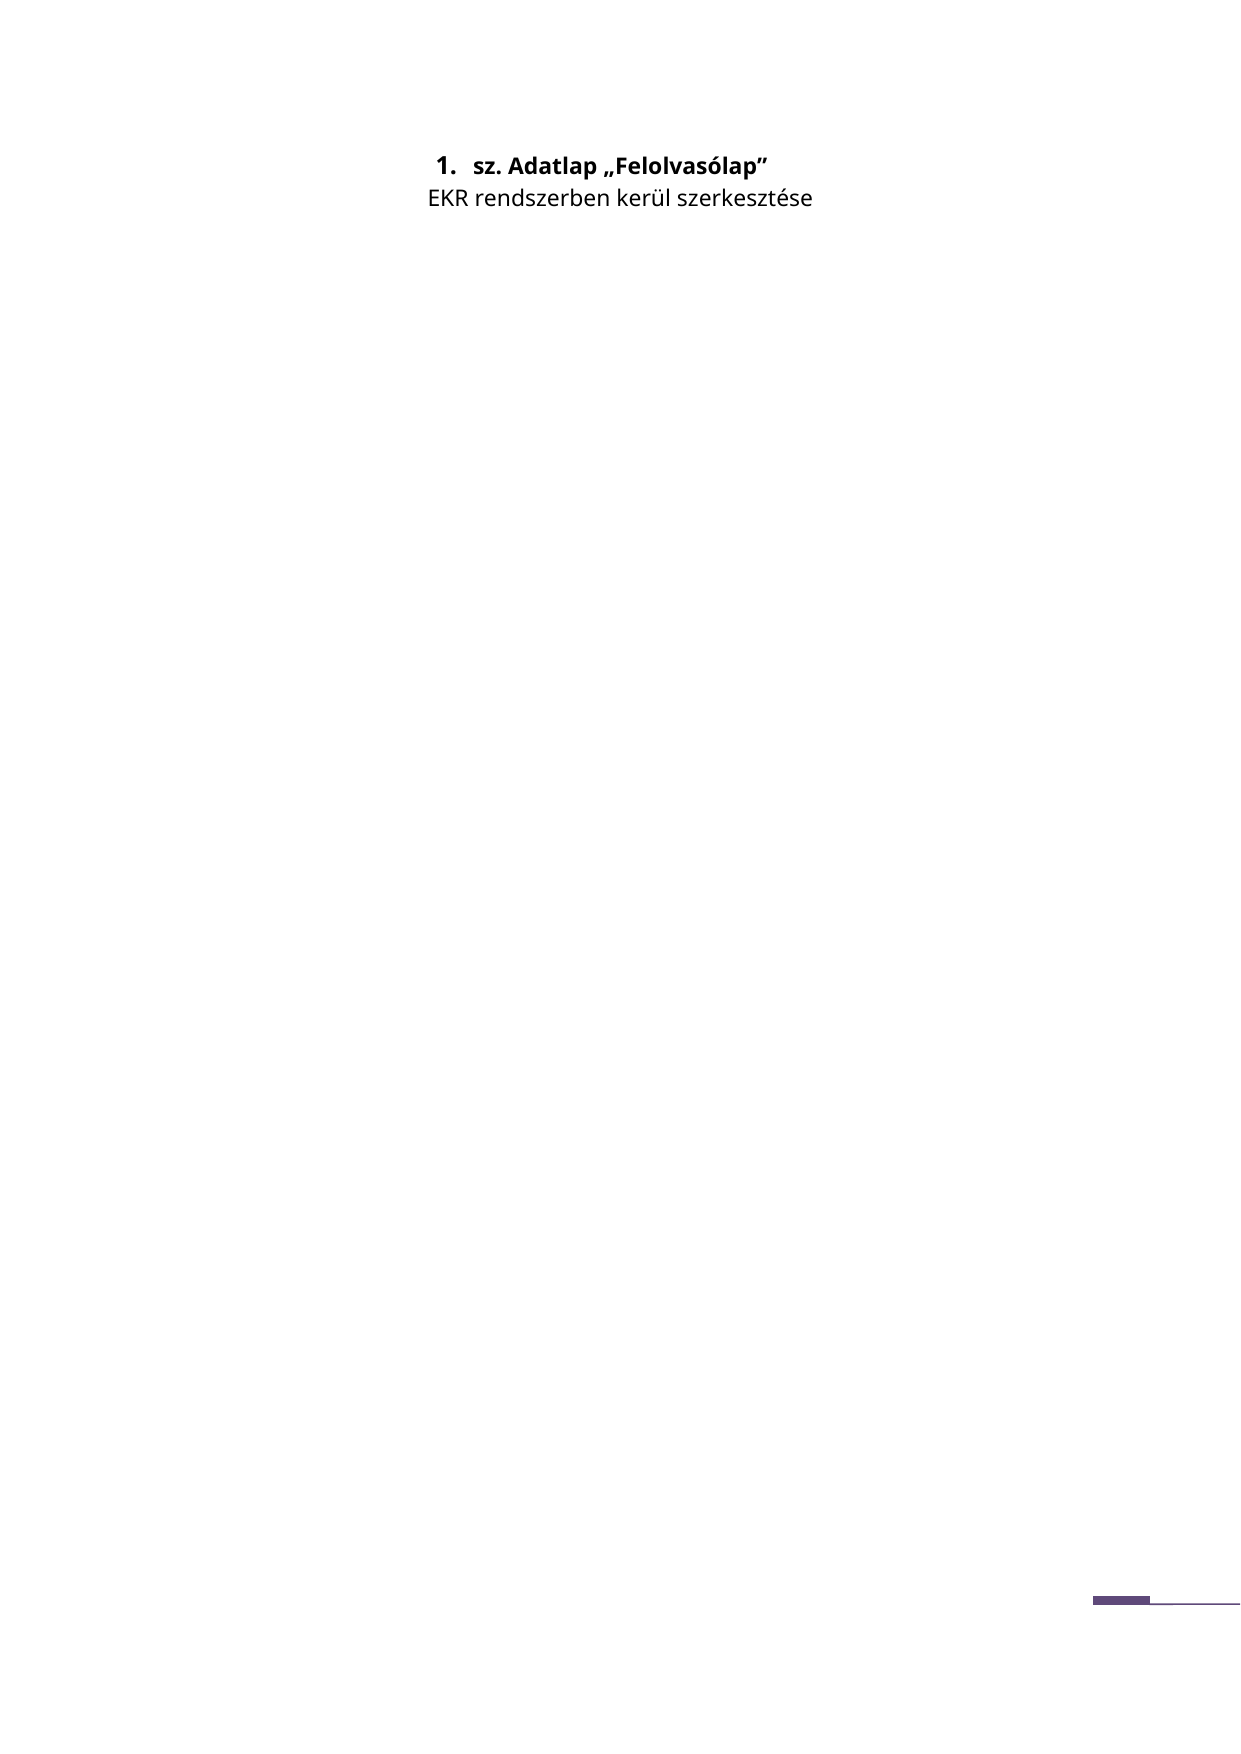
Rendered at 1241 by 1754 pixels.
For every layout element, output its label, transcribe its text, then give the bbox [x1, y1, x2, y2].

text EKR rendszerben kerül szerkesztése [148, 182, 1093, 213]
list sz. Adatlap „Felolvasólap” [110, 148, 1093, 182]
